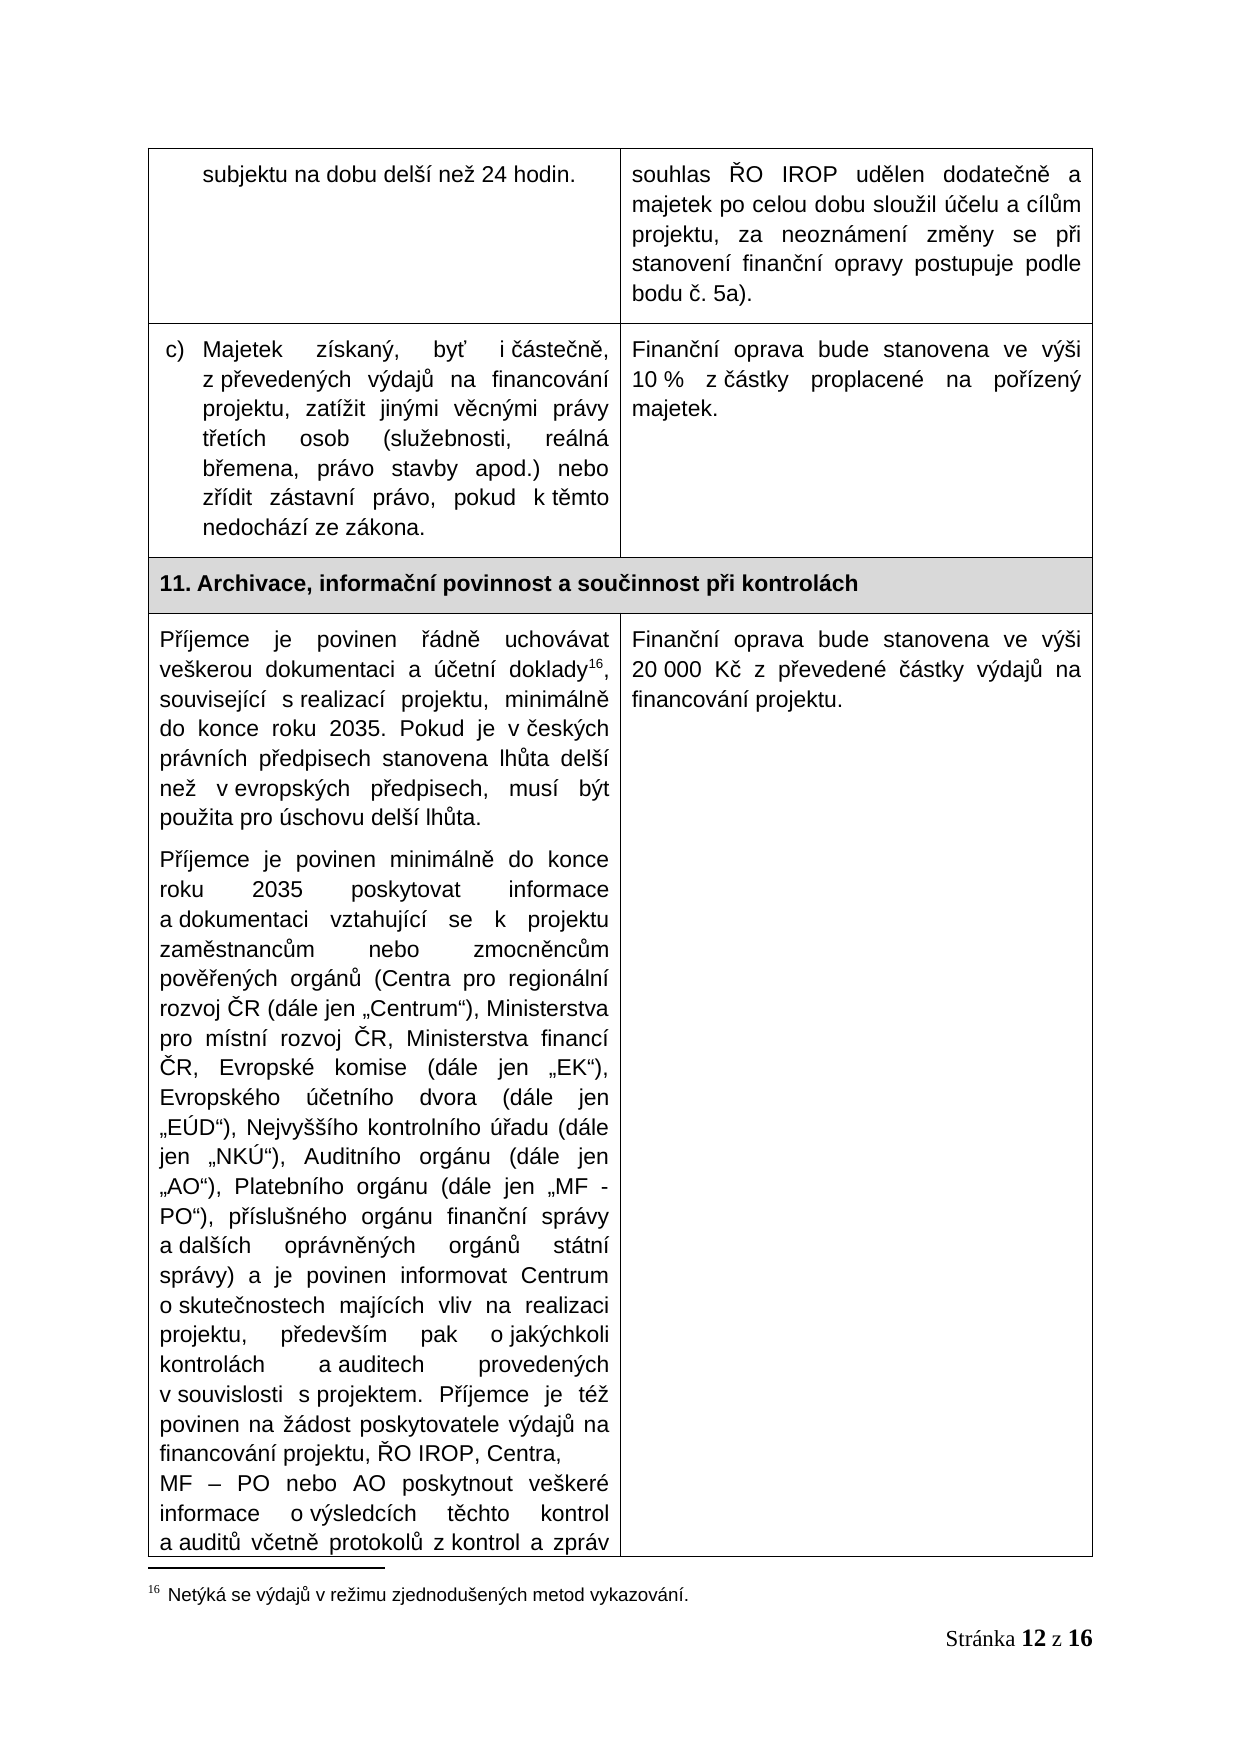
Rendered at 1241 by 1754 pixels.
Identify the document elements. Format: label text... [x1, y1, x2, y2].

table_cell Majetek získaný, byť i částečně, z převedených výdajů na financování projektu, zatížit jinými věcnými právy třetích osob (služebnosti, reálná břemena, právo stavby apod.) nebo zřídit zástavní právo, pokud k těmto nedochází ze zákona. [149, 324, 620, 557]
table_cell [621, 614, 1092, 1556]
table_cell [149, 614, 620, 1556]
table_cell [621, 149, 1092, 322]
table_cell Finanční oprava bude stanovena ve výši 10 % z částky proplacené na pořízený majetek. [621, 324, 1092, 557]
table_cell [149, 149, 620, 322]
table_cell Archivace, informační povinnost a součinnost při kontrolách [149, 558, 1092, 613]
